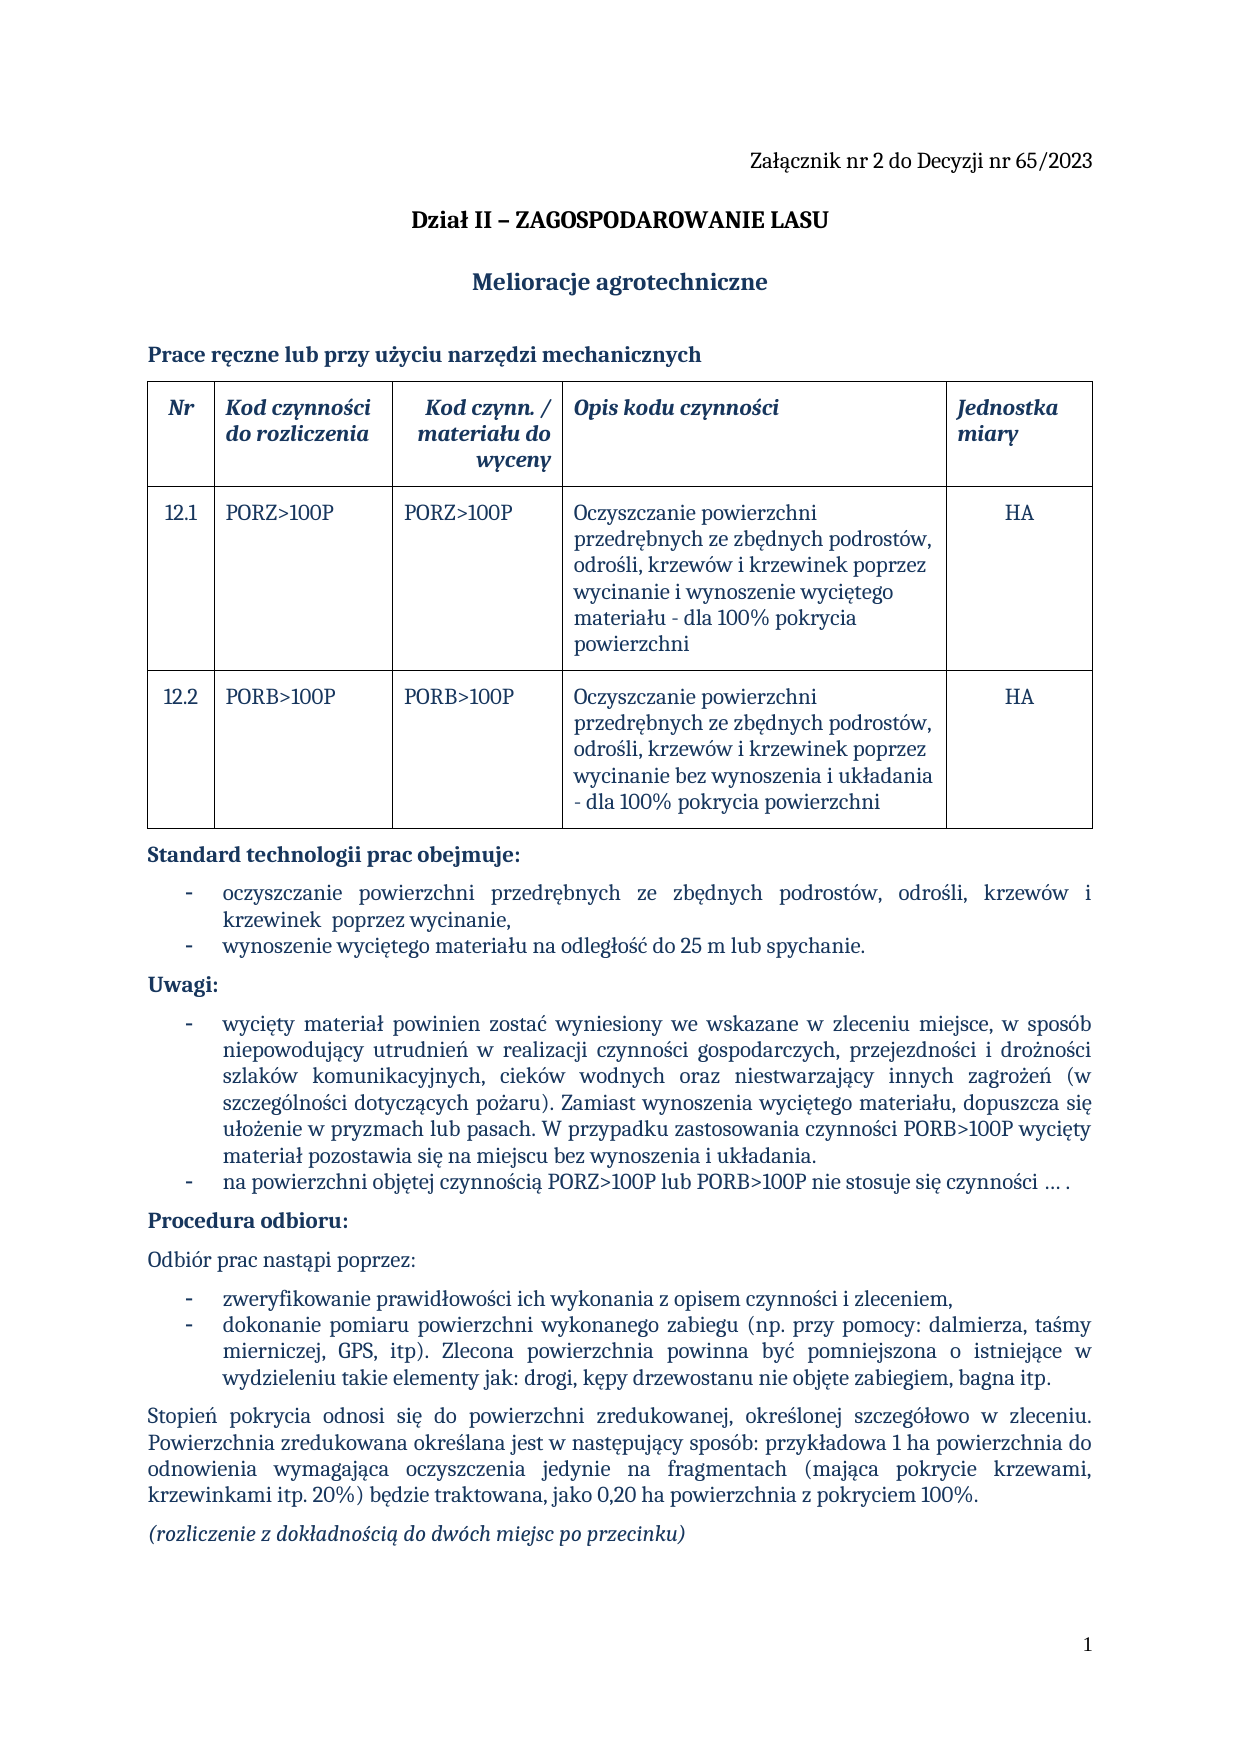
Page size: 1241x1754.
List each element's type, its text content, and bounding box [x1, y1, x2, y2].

table_cell PORZ>100P [393, 487, 562, 670]
text Stopień pokrycia odnosi się do powierzchni zredukowanej, określonej szczegółowo w zleceniu. Powierzchnia zredukowana określana jest w następujący sposób: przykładowa 1 ha powierzchnia do odnowienia wymagająca oczyszczenia jedynie na fragmentach (mająca pokrycie krzewami, krzewinkami itp. 20%) będzie traktowana, jako 0,20 ha powierzchnia z pokryciem 100%. [148, 1403, 1093, 1509]
table_cell HA [947, 671, 1092, 828]
table_cell Oczyszczanie powierzchni przedrębnych ze zbędnych podrostów, odrośli, krzewów i krzewinek poprzez wycinanie bez wynoszenia i układania - dla 100% pokrycia powierzchni [563, 671, 946, 828]
table_header Kod czynn. / materiału do wyceny [393, 382, 562, 486]
table_header Opis kodu czynności [563, 382, 946, 486]
table_cell Oczyszczanie powierzchni przedrębnych ze zbędnych podrostów, odrośli, krzewów i krzewinek poprzez wycinanie i wynoszenie wyciętego materiału - dla 100% pokrycia powierzchni [563, 487, 946, 670]
text Prace ręczne lub przy użyciu narzędzi mechanicznych [148, 342, 1093, 368]
table_cell PORB>100P [393, 671, 562, 828]
list wycięty materiał powinien zostać wyniesiony we wskazane w zleceniu miejsce, w sposób niepowodujący utrudnień w realizacji czynności gospodarczych, przejezdności i drożności szlaków komunikacyjnych, cieków wodnych oraz niestwarzający innych zagrożeń (w szczególności dotyczących pożaru). Zamiast wynoszenia wyciętego materiału, dopuszcza się ułożenie w pryzmach lub pasach. W przypadku zastosowania czynności PORB>100P wycięty materiał pozostawia się na miejscu bez wynoszenia i układania. [185, 1011, 1093, 1169]
list oczyszczanie powierzchni przedrębnych ze zbędnych podrostów, odrośli, krzewów i krzewinek poprzez wycinanie, [185, 880, 1093, 933]
text (rozliczenie z dokładnością do dwóch miejsc po przecinku) [148, 1521, 1093, 1547]
text Uwagi: [148, 972, 1093, 998]
text Dział II – ZAGOSPODAROWANIE LASU [148, 206, 1093, 235]
list na powierzchni objętej czynnością PORZ>100P lub PORB>100P nie stosuje się czynności … . [185, 1169, 1093, 1195]
table_header Kod czynności do rozliczenia [215, 382, 392, 486]
text Procedura odbioru: [148, 1208, 1093, 1234]
text Standard technologii prac obejmuje: [148, 841, 1093, 868]
table_cell 12.2 [148, 671, 214, 828]
table_cell PORZ>100P [215, 487, 392, 670]
table_cell PORB>100P [215, 671, 392, 828]
table_cell 12.1 [148, 487, 214, 670]
table_header Jednostka miary [947, 382, 1092, 486]
table_cell HA [947, 487, 1092, 670]
list dokonanie pomiaru powierzchni wykonanego zabiegu (np. przy pomocy: dalmierza, taśmy mierniczej, GPS, itp). Zlecona powierzchnia powinna być pomniejszona o istniejące w wydzieleniu takie elementy jak: drogi, kępy drzewostanu nie objęte zabiegiem, bagna itp. [185, 1312, 1093, 1391]
text Melioracje agrotechniczne [148, 268, 1093, 297]
list wynoszenie wyciętego materiału na odległość do 25 m lub spychanie. [185, 933, 1093, 959]
list zweryfikowanie prawidłowości ich wykonania z opisem czynności i zleceniem, [185, 1285, 1093, 1312]
text Odbiór prac nastąpi poprzez: [148, 1246, 1093, 1273]
table_header Nr [148, 382, 214, 486]
text Załącznik nr 2 do Decyzji nr 65/2023 [148, 148, 1093, 174]
